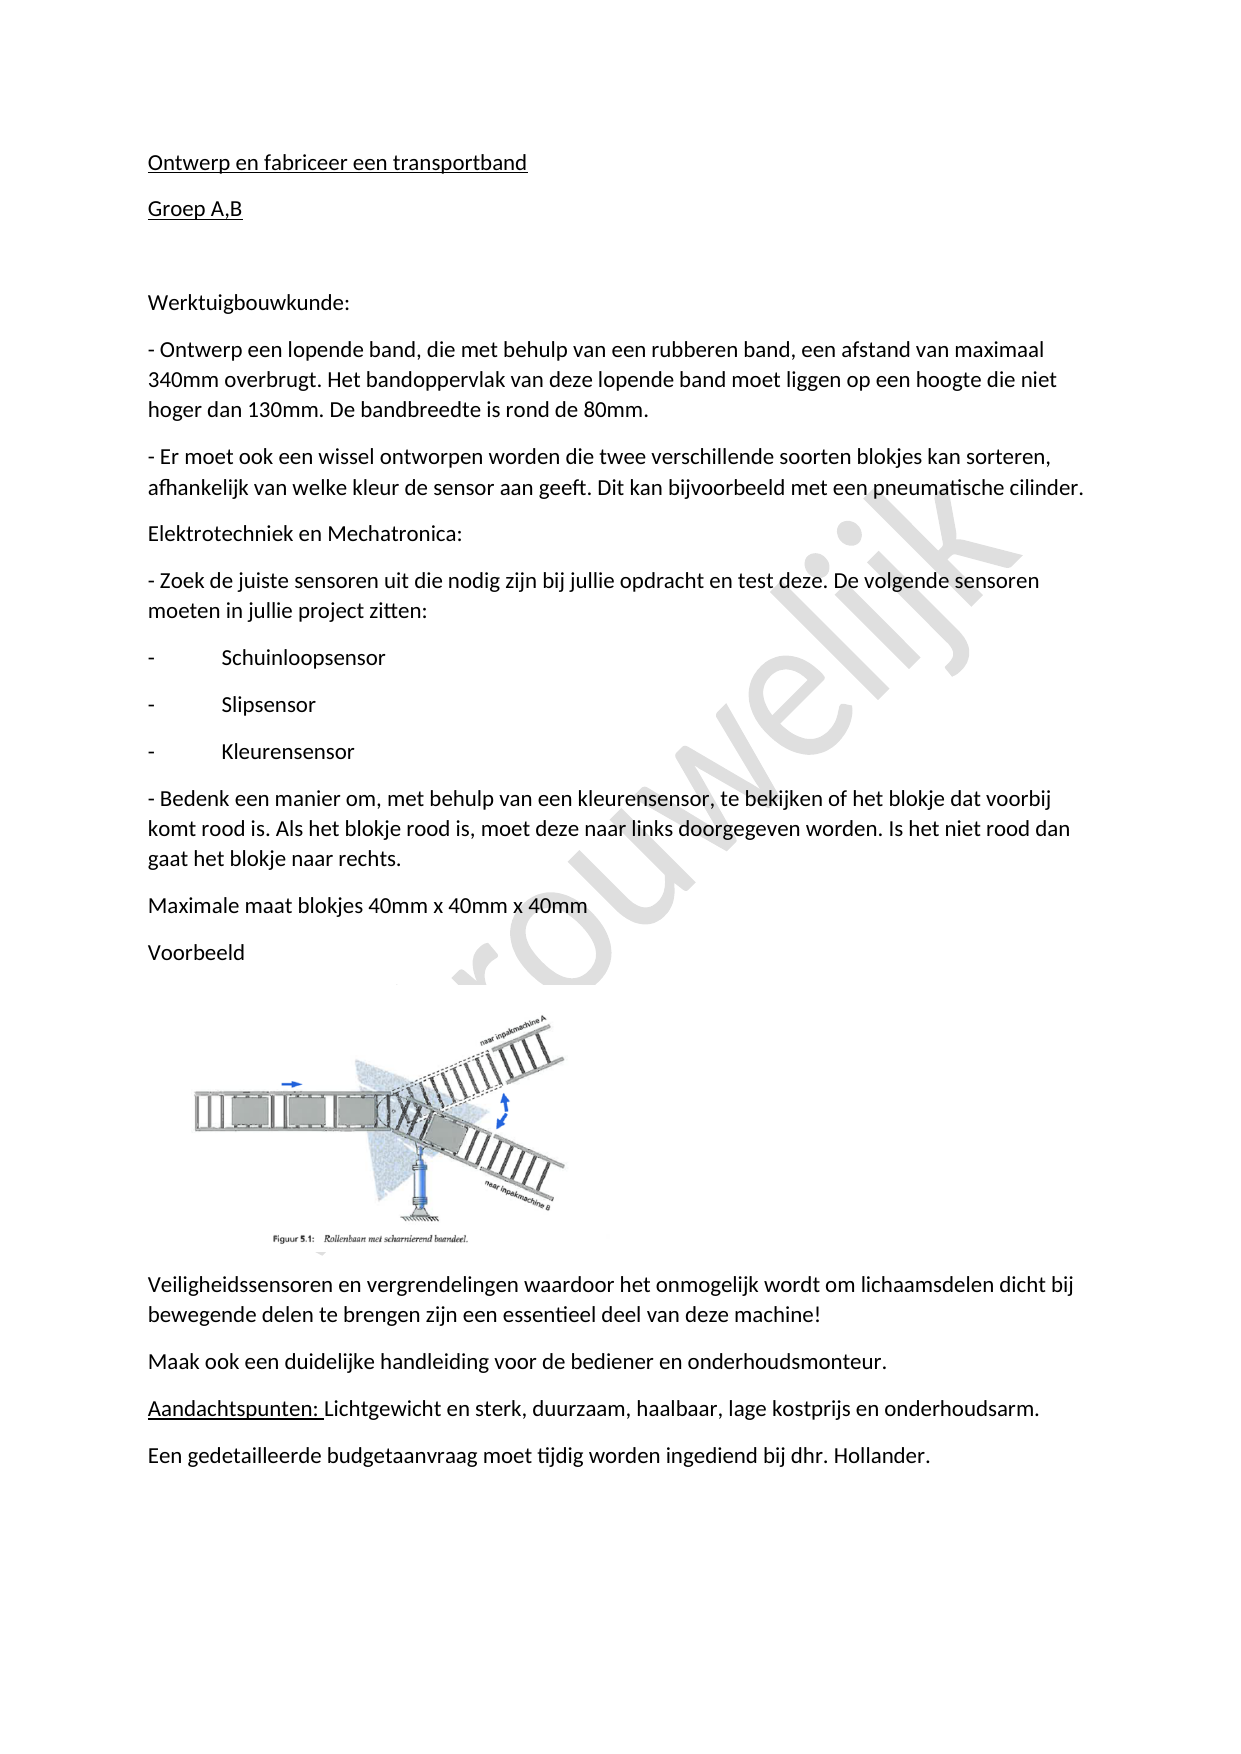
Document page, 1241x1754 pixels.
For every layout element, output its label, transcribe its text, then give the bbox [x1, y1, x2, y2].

text - Schuinloopsensor [148, 643, 1093, 671]
text Een gedetailleerde budgetaanvraag moet tijdig worden ingediend bij dhr. Hollander. [148, 1441, 1093, 1469]
text - Zoek de juiste sensoren uit die nodig zijn bij jullie opdracht en test deze. De volgende sensoren moeten in jullie project zitten: [148, 566, 1093, 624]
text - Bedenk een manier om, met behulp van een kleurensensor, te bekijken of het blokje dat voorbij komt rood is. Als het blokje rood is, moet deze naar links doorgegeven worden. Is het niet rood dan gaat het blokje naar rechts. [148, 784, 1093, 872]
text - Er moet ook een wissel ontworpen worden die twee verschillende soorten blokjes kan sorteren, afhankelijk van welke kleur de sensor aan geeft. Dit kan bijvoorbeeld met een pneumatische cilinder. [148, 442, 1093, 501]
text Ontwerp en fabriceer een transportband [148, 148, 1093, 176]
text Aandachtspunten: Lichtgewicht en sterk, duurzaam, haalbaar, lage kostprijs en onderhoudsarm. [148, 1394, 1093, 1422]
text Maak ook een duidelijke handleiding voor de bediener en onderhoudsmonteur. [148, 1347, 1093, 1375]
text Voorbeeld [148, 938, 1093, 966]
text - Ontwerp een lopende band, die met behulp van een rubberen band, een afstand van maximaal 340mm overbrugt. Het bandoppervlak van deze lopende band moet liggen op een hoogte die niet hoger dan 130mm. De bandbreedte is rond de 80mm. [148, 335, 1093, 423]
picture [147, 985, 611, 1252]
text - Kleurensensor [148, 737, 1093, 765]
text Elektrotechniek en Mechatronica: [148, 519, 1093, 547]
text Groep A,B [148, 194, 1093, 222]
text Veiligheidssensoren en vergrendelingen waardoor het onmogelijk wordt om lichaamsdelen dicht bij bewegende delen te brengen zijn een essentieel deel van deze machine! [148, 1270, 1093, 1328]
text - Slipsensor [148, 690, 1093, 718]
text Werktuigbouwkunde: [148, 288, 1093, 316]
text Maximale maat blokjes 40mm x 40mm x 40mm [148, 891, 1093, 919]
